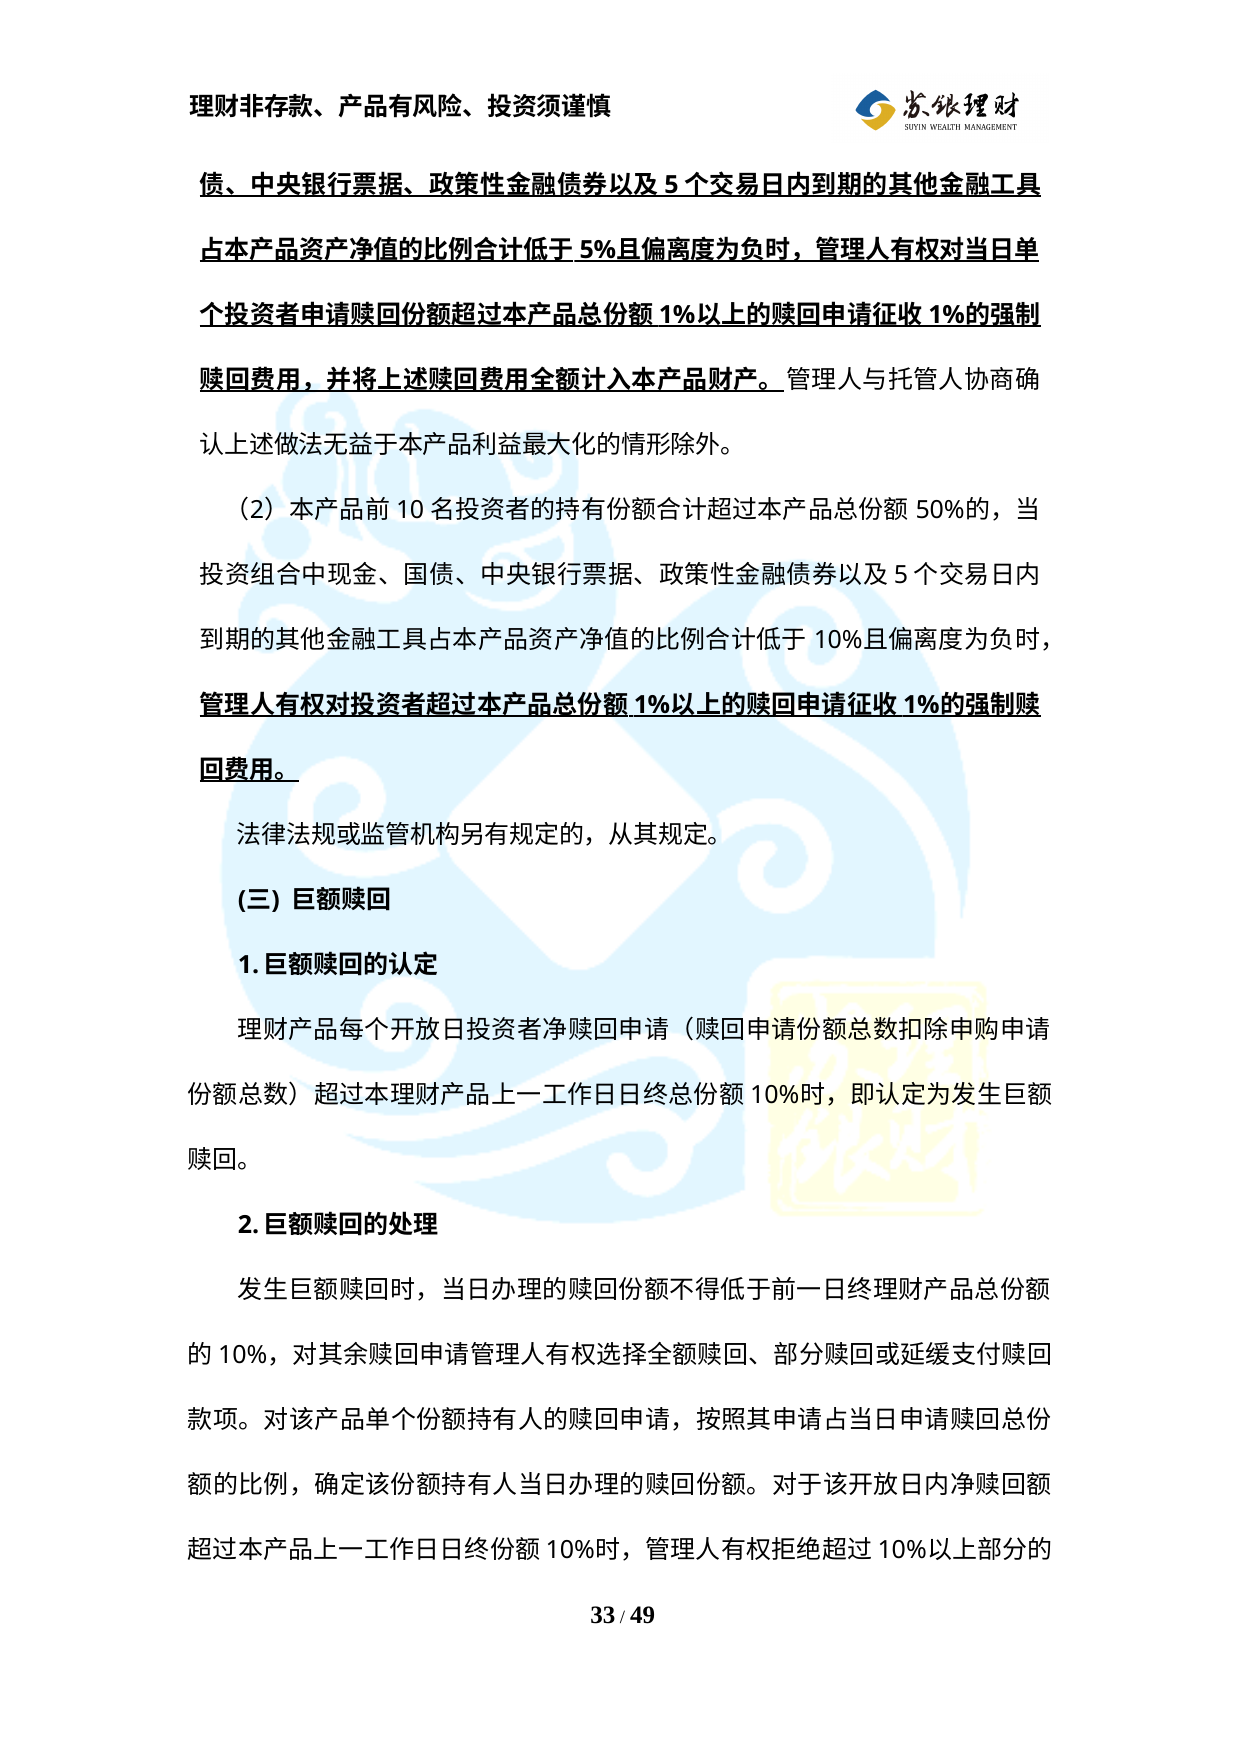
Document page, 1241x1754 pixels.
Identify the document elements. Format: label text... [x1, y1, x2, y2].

list 巨额赎回的认定 [187, 930, 1053, 995]
text 法律法规或监管机构另有规定的，从其规定。 [187, 800, 1041, 865]
text 理财产品每个开放日投资者净赎回申请（赎回申请份额总数扣除申购申请份额总数）超过本理财产品上一工作日日终总份额10%时，即认定为发生巨额赎回。 [187, 995, 1053, 1190]
text （2）本产品前10名投资者的持有份额合计超过本产品总份额50%的，当投资组合中现金、国债、中央银行票据、政策性金融债券以及5个交易日内到期的其他金融工具占本产品资产净值的比例合计低于10%且偏离度为负时，管理人有权对投资者超过本产品总份额1%以上的赎回申请征收1%的强制赎回费用。 [199, 475, 1041, 715]
text （2）本产品前10名投资者的持有份额合计超过本产品总份额50%的，当投资组合中现金、国债、中央银行票据、政策性金融债券以及5个交易日内到期的其他金融工具占本产品资产净值的比例合计低于10%且偏离度为负时，管理人有权对投资者超过本产品总份额1%以上的赎回申请征收1%的强制赎回费用。 [199, 716, 1041, 800]
picture [831, 73, 1049, 143]
list 巨额赎回的处理 [187, 1190, 1053, 1255]
list 巨额赎回 [187, 865, 1053, 930]
